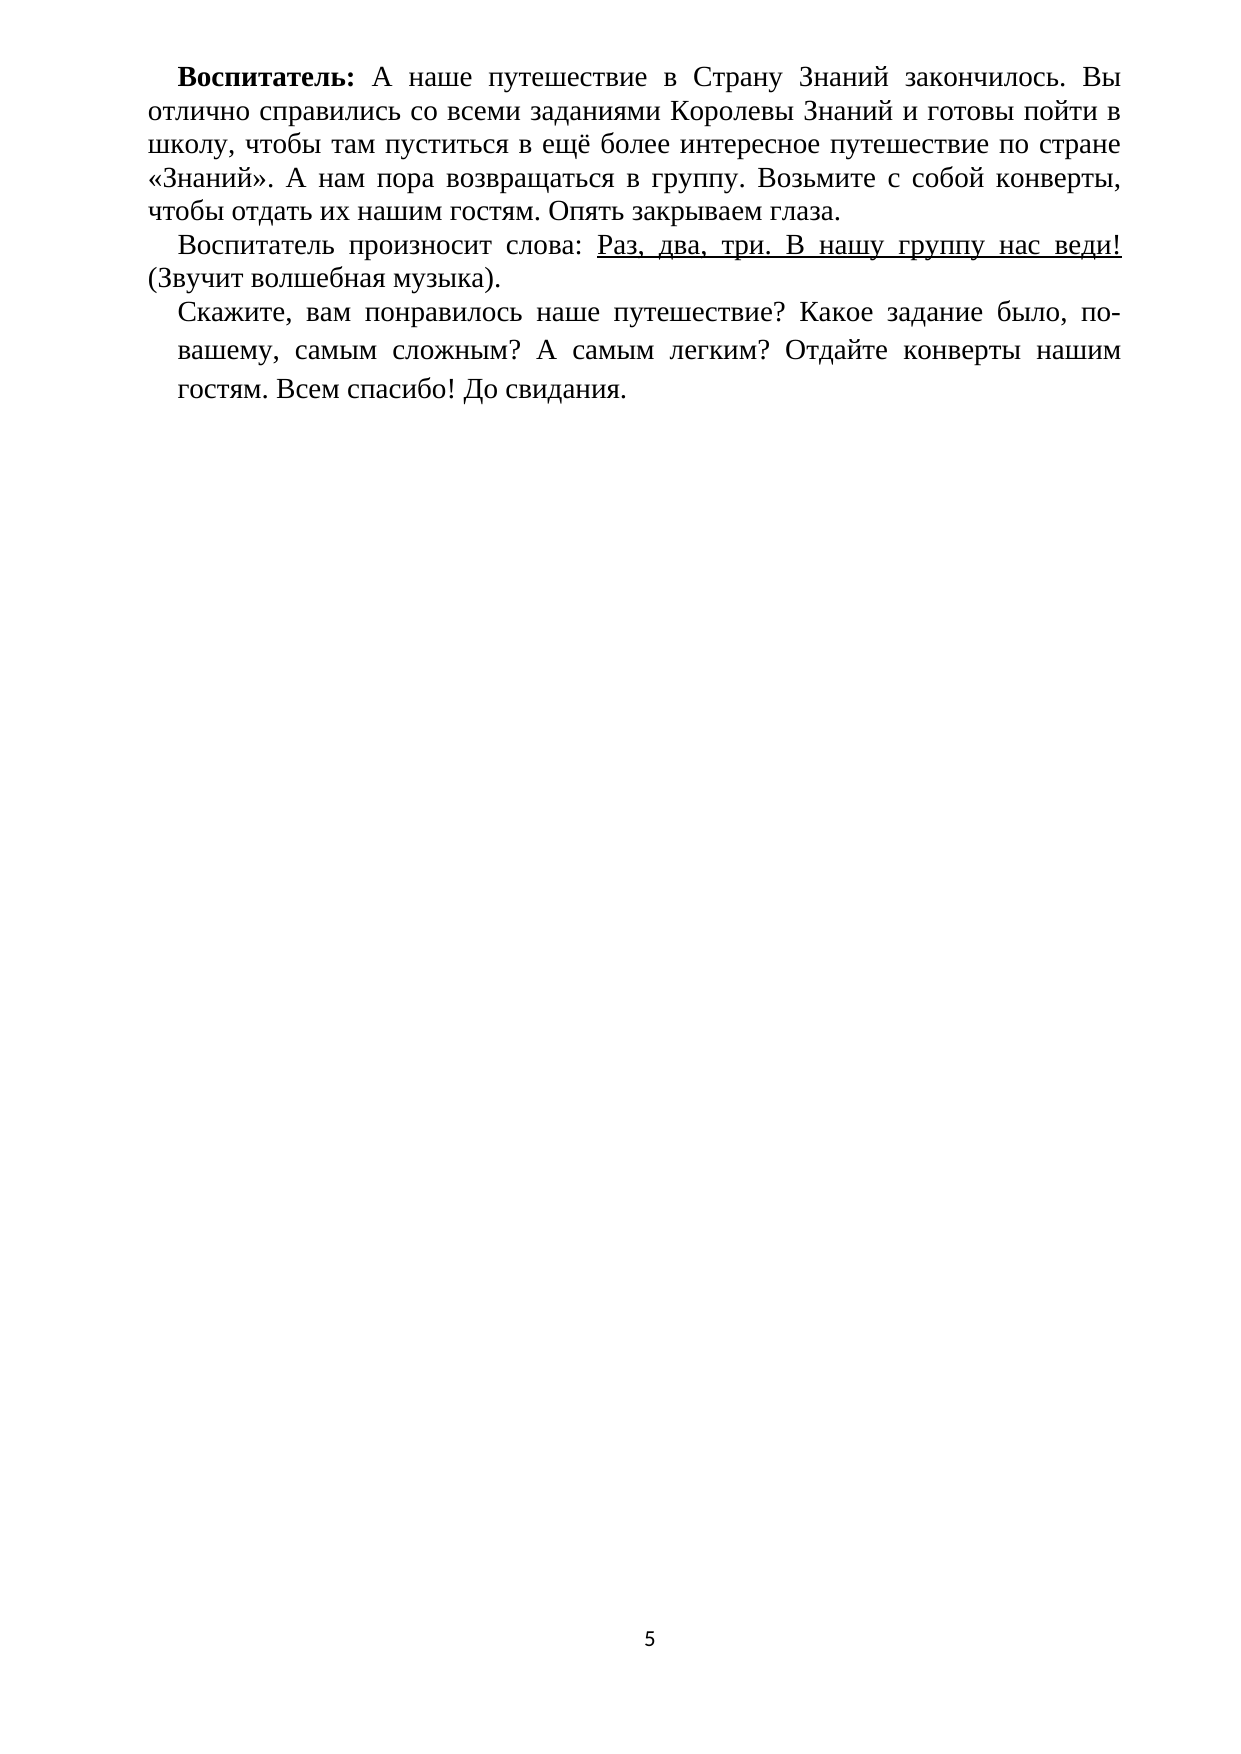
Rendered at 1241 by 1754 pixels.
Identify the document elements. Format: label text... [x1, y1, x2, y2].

text Воспитатель произносит слова: Раз, два, три. В нашу группу нас веди! (Звучит волшебная музыка). [148, 227, 1122, 294]
text Воспитатель: А наше путешествие в Страну Знаний закончилось. Вы отлично справились со всеми заданиями Королевы Знаний и готовы пойти в школу, чтобы там пуститься в ещё более интересное путешествие по стране «Знаний». А нам пора возвращаться в группу. Возьмите с собой конверты, чтобы отдать их нашим гостям. Опять закрываем глаза. [148, 59, 1122, 227]
text Скажите, вам понравилось наше путешествие? Какое задание было, по-вашему, самым сложным? А самым легким? Отдайте конверты нашим гостям. Всем спасибо! До свидания. [177, 294, 1122, 404]
